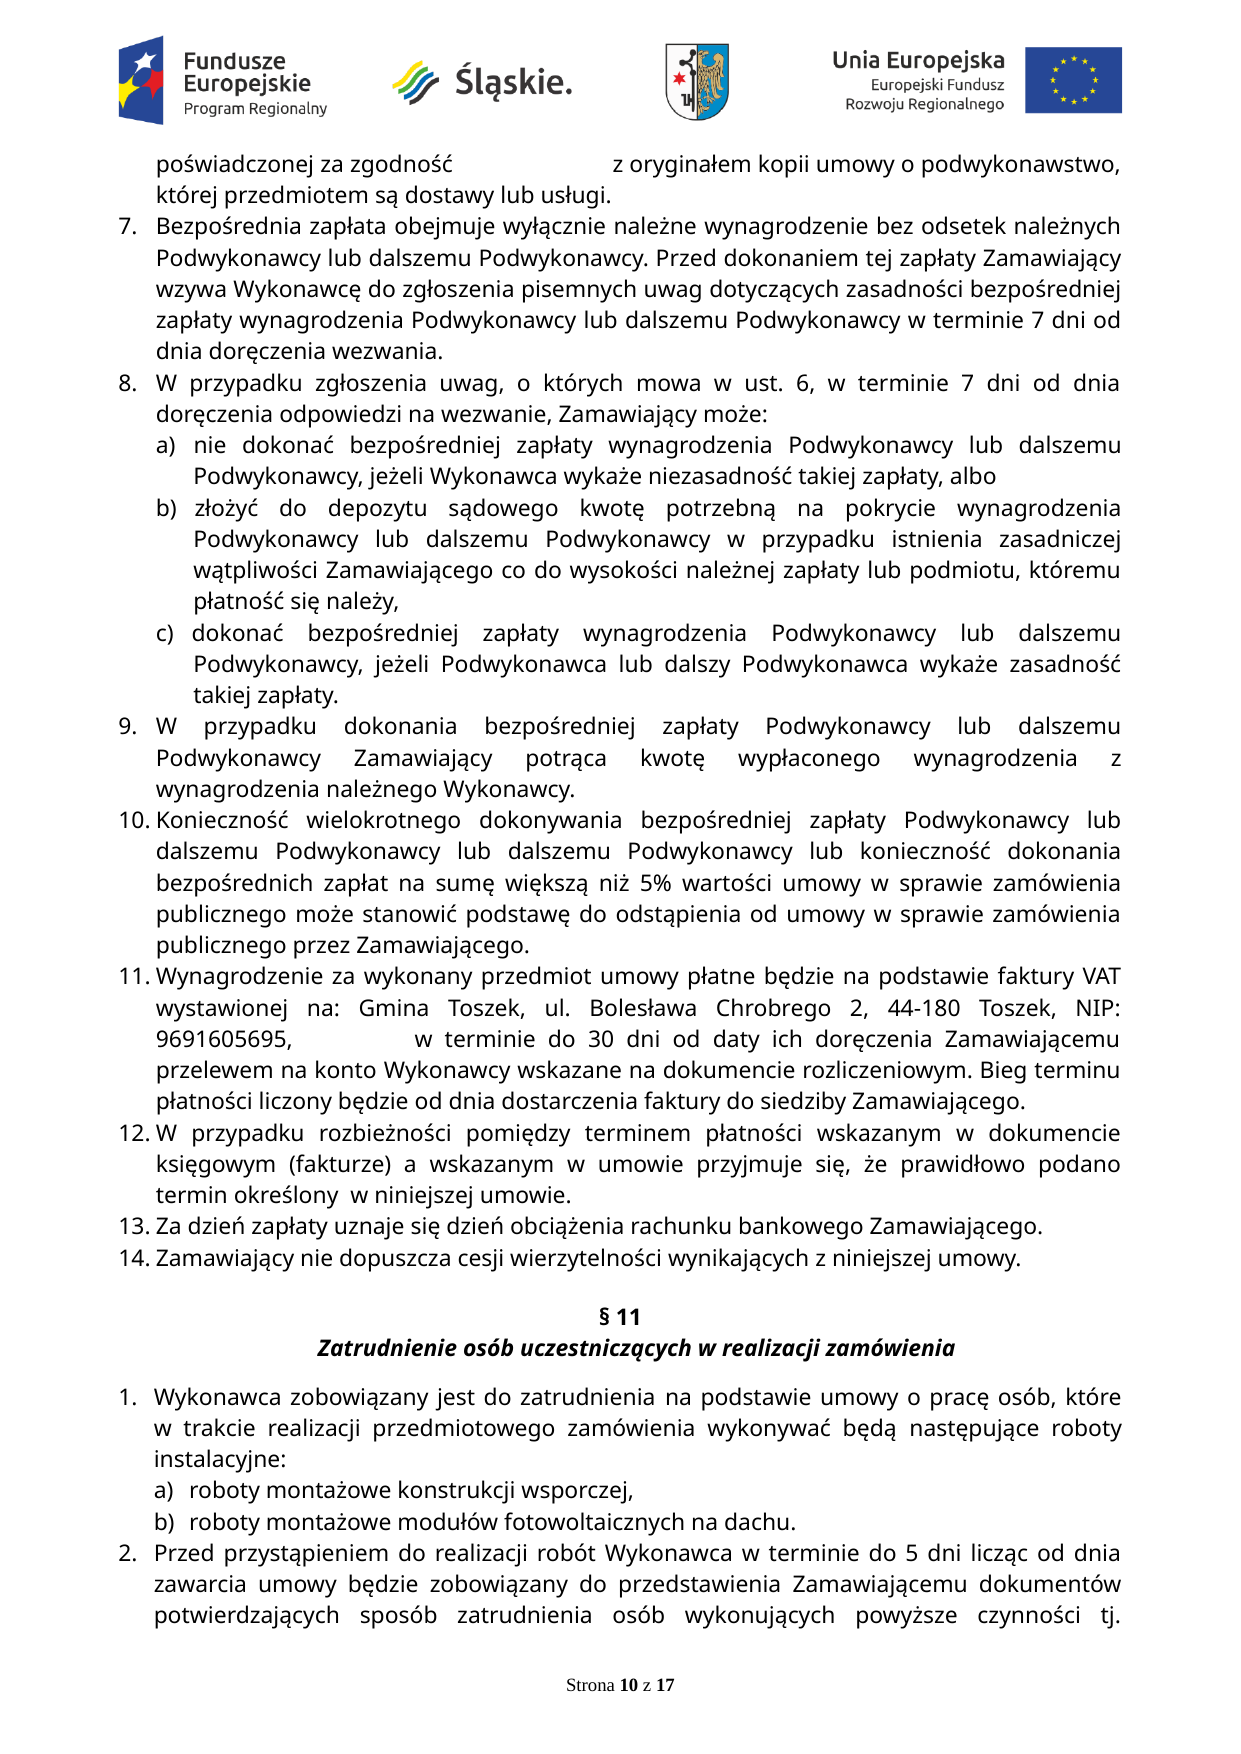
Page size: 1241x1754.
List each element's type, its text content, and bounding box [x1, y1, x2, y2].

text § 11 [118, 1301, 1122, 1332]
list roboty montażowe modułów fotowoltaicznych na dachu. [153, 1506, 1122, 1537]
text Zatrudnienie osób uczestniczących w realizacji zamówienia [153, 1332, 1122, 1364]
picture [118, 35, 1123, 125]
list Bezpośrednia zapłata obejmuje wyłącznie należne wynagrodzenie bez odsetek należnych Podwykonawcy lub dalszemu Podwykonawcy. Przed dokonaniem tej zapłaty Zamawiający wzywa Wykonawcę do zgłoszenia pisemnych uwag dotyczących zasadności bezpośredniej zapłaty wynagrodzenia Podwykonawcy lub dalszemu Podwykonawcy w terminie 7 dni od dnia doręczenia wezwania. [118, 210, 1122, 366]
list Zamawiający nie dopuszcza cesji wierzytelności wynikających z niniejszej umowy. [118, 1241, 1122, 1273]
text a) nie dokonać bezpośredniej zapłaty wynagrodzenia Podwykonawcy lub dalszemu Podwykonawcy, jeżeli Wykonawca wykaże niezasadność takiej zapłaty, albo [156, 429, 1122, 491]
text b) złożyć do depozytu sądowego kwotę potrzebną na pokrycie wynagrodzenia Podwykonawcy lub dalszemu Podwykonawcy w przypadku istnienia zasadniczej wątpliwości Zamawiającego co do wysokości należnej zapłaty lub podmiotu, któremu płatność się należy, [156, 491, 1122, 616]
list Konieczność wielokrotnego dokonywania bezpośredniej zapłaty Podwykonawcy lub dalszemu Podwykonawcy lub dalszemu Podwykonawcy lub konieczność dokonania bezpośrednich zapłat na sumę większą niż 5% wartości umowy w sprawie zamówienia publicznego może stanowić podstawę do odstąpienia od umowy w sprawie zamówienia publicznego przez Zamawiającego. [118, 804, 1122, 960]
list Wynagrodzenie za wykonany przedmiot umowy płatne będzie na podstawie faktury VAT wystawionej na: Gmina Toszek, ul. Bolesława Chrobrego 2, 44-180 Toszek, NIP: 9691605695, w terminie do 30 dni od daty ich doręczenia Zamawiającemu przelewem na konto Wykonawcy wskazane na dokumencie rozliczeniowym. Bieg terminu płatności liczony będzie od dnia dostarczenia faktury do siedziby Zamawiającego. [118, 960, 1122, 1116]
list W przypadku rozbieżności pomiędzy terminem płatności wskazanym w dokumencie księgowym (fakturze) a wskazanym w umowie przyjmuje się, że prawidłowo podano termin określony w niniejszej umowie. [118, 1116, 1122, 1210]
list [118, 1537, 1122, 1631]
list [118, 148, 1122, 210]
list W przypadku dokonania bezpośredniej zapłaty Podwykonawcy lub dalszemu Podwykonawcy Zamawiający potrąca kwotę wypłaconego wynagrodzenia z wynagrodzenia należnego Wykonawcy. [118, 710, 1122, 804]
list W przypadku zgłoszenia uwag, o których mowa w ust. 6, w terminie 7 dni od dnia doręczenia odpowiedzi na wezwanie, Zamawiający może: [118, 366, 1122, 429]
text c) dokonać bezpośredniej zapłaty wynagrodzenia Podwykonawcy lub dalszemu Podwykonawcy, jeżeli Podwykonawca lub dalszy Podwykonawca wykaże zasadność takiej zapłaty. [156, 616, 1122, 710]
list Wykonawca zobowiązany jest do zatrudnienia na podstawie umowy o pracę osób, które w trakcie realizacji przedmiotowego zamówienia wykonywać będą następujące roboty instalacyjne: [118, 1381, 1122, 1474]
list roboty montażowe konstrukcji wsporczej, [153, 1474, 1122, 1506]
list Za dzień zapłaty uznaje się dzień obciążenia rachunku bankowego Zamawiającego. [118, 1210, 1122, 1241]
